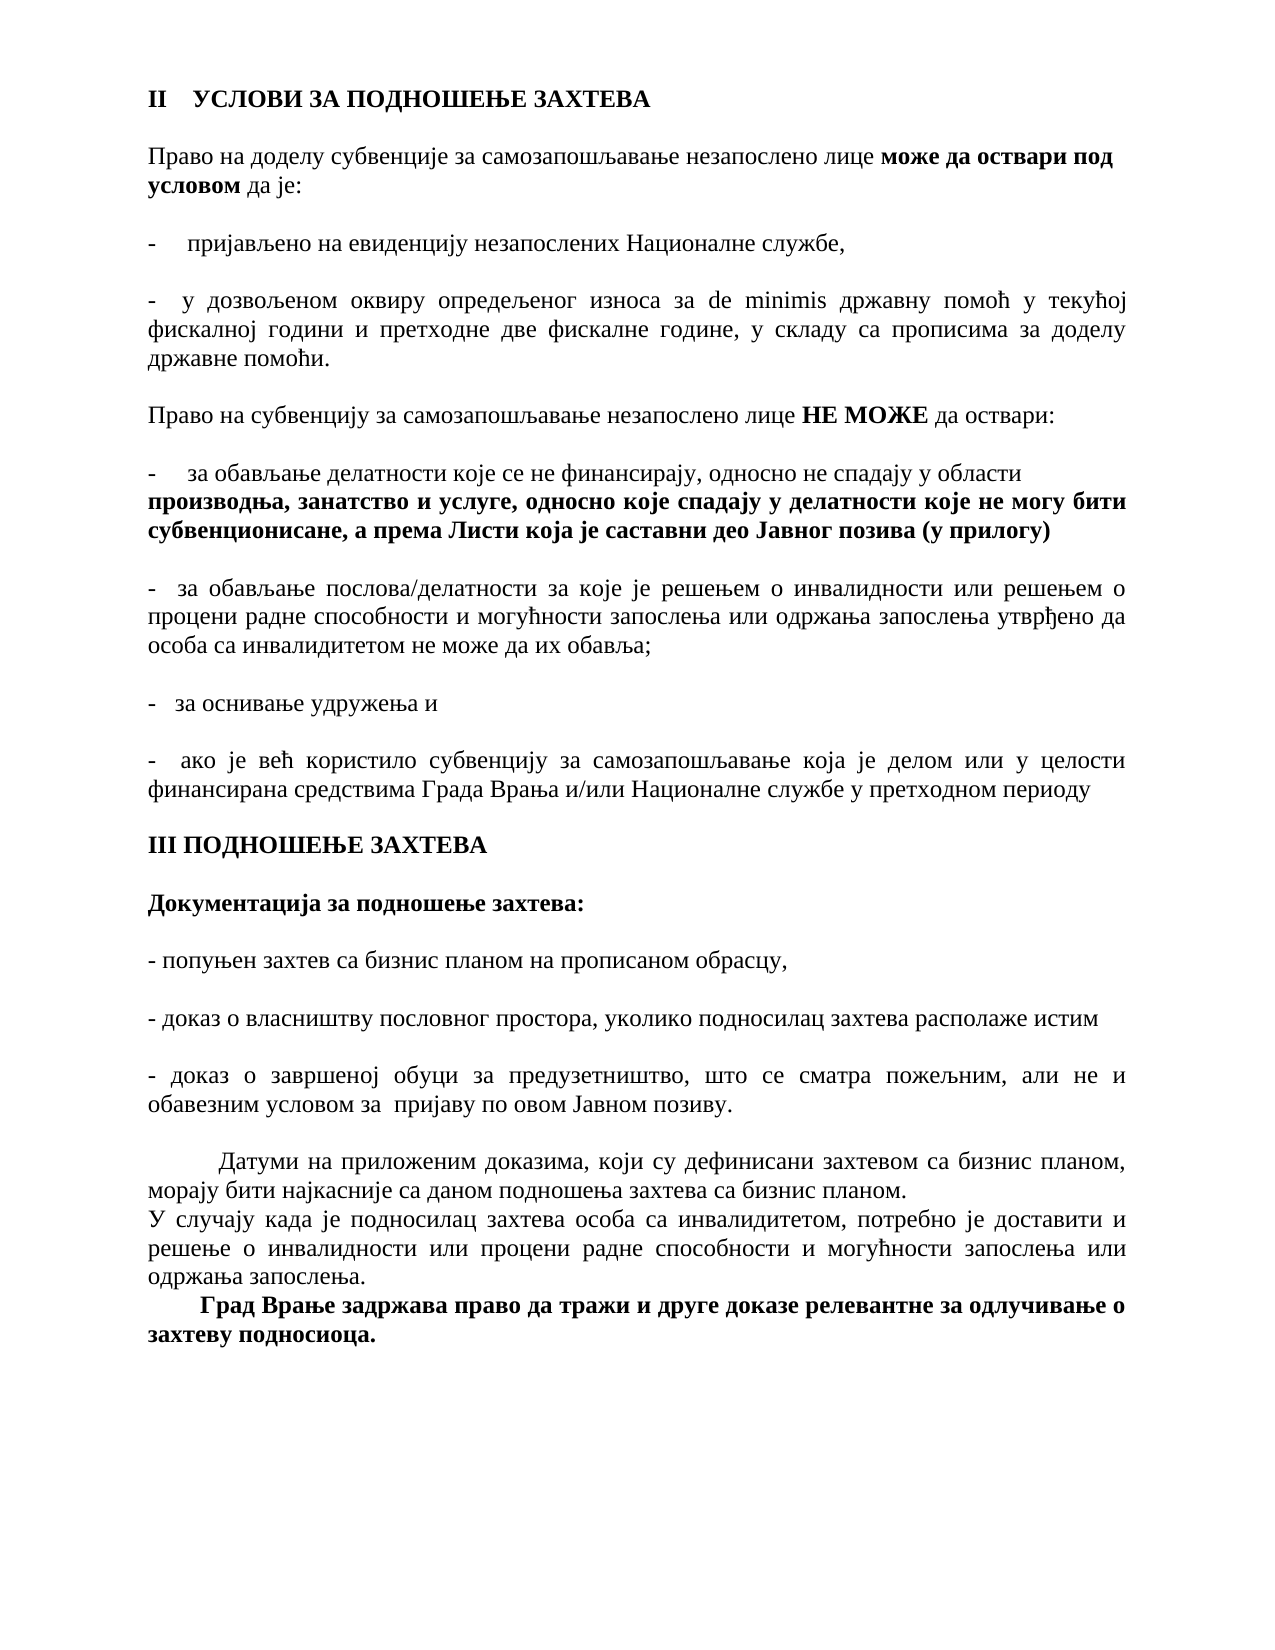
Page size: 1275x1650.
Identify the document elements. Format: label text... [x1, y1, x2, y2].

text III ПОДНОШЕЊЕ ЗАХТЕВА [148, 830, 1127, 859]
text - за обављање делатности које се не финансирају, односно не спадају у области [148, 458, 1127, 486]
text - у дозвољеном оквиру опредељеног износа за de minimis државну помоћ у текућој фискалној години и претходне две фискалне године, у складу са прописима за доделу државне помоћи. [148, 285, 1127, 371]
text - за обављање послова/делатности за које је решењем о инвалидности или решењем о процени радне способности и могућности запослења или одржања запослења утврђено да особа са инвалидитетом не може да их обавља; [148, 573, 1127, 659]
text - ако је већ користило субвенцију за самозапошљавање која је делом или у целости финансирана средствима Града Врања и/или Националне службе у претходном периоду [148, 745, 1127, 803]
text - попуњен захтев са бизнис планом на прописаном обрасцу, [148, 945, 1127, 974]
text - доказ о завршеној обуци за предузетништво, што се сматра пожељним, али не и обавезним условом за пријаву по овом Јавном позиву. [148, 1060, 1127, 1118]
text У случају када је подносилац захтева особа са инвалидитетом, потребно је доставити и решење о инвалидности или процени радне способности и могућности запослења или одржања запослења. [148, 1204, 1127, 1290]
text - пријављено на евиденцију незапослених Националне службе, [148, 228, 1127, 256]
text - за оснивање удружења и [148, 688, 1127, 716]
text Датуми на приложеним доказима, који су дефинисани захтевом са бизнис планом, морају бити најкасније са даном подношења захтева са бизнис планом. [148, 1146, 1127, 1204]
text Право на субвенцију за самозапошљавање незапослено лице НЕ МОЖЕ да оствари: [148, 400, 1127, 429]
text II УСЛОВИ ЗА ПОДНОШЕЊЕ ЗАХТЕВА [148, 84, 1127, 113]
text производња, занатство и услуге, односно које спадају у делатности које не могу бити субвенционисане, а према Листи која је саставни део Јавног позива (у прилогу) [148, 486, 1127, 544]
text Град Врање задржава право да тражи и друге доказе релевантне за одлучивање о захтеву подносиоца. [148, 1290, 1127, 1348]
text Документација за подношење захтева: [148, 888, 1127, 916]
text - доказ о власништву пословног простора, уколико подносилац захтева располаже истим [148, 1003, 1127, 1031]
text Право на доделу субвенције за самозапошљавање незапослено лице може да оствари под условом да је: [148, 141, 1127, 199]
